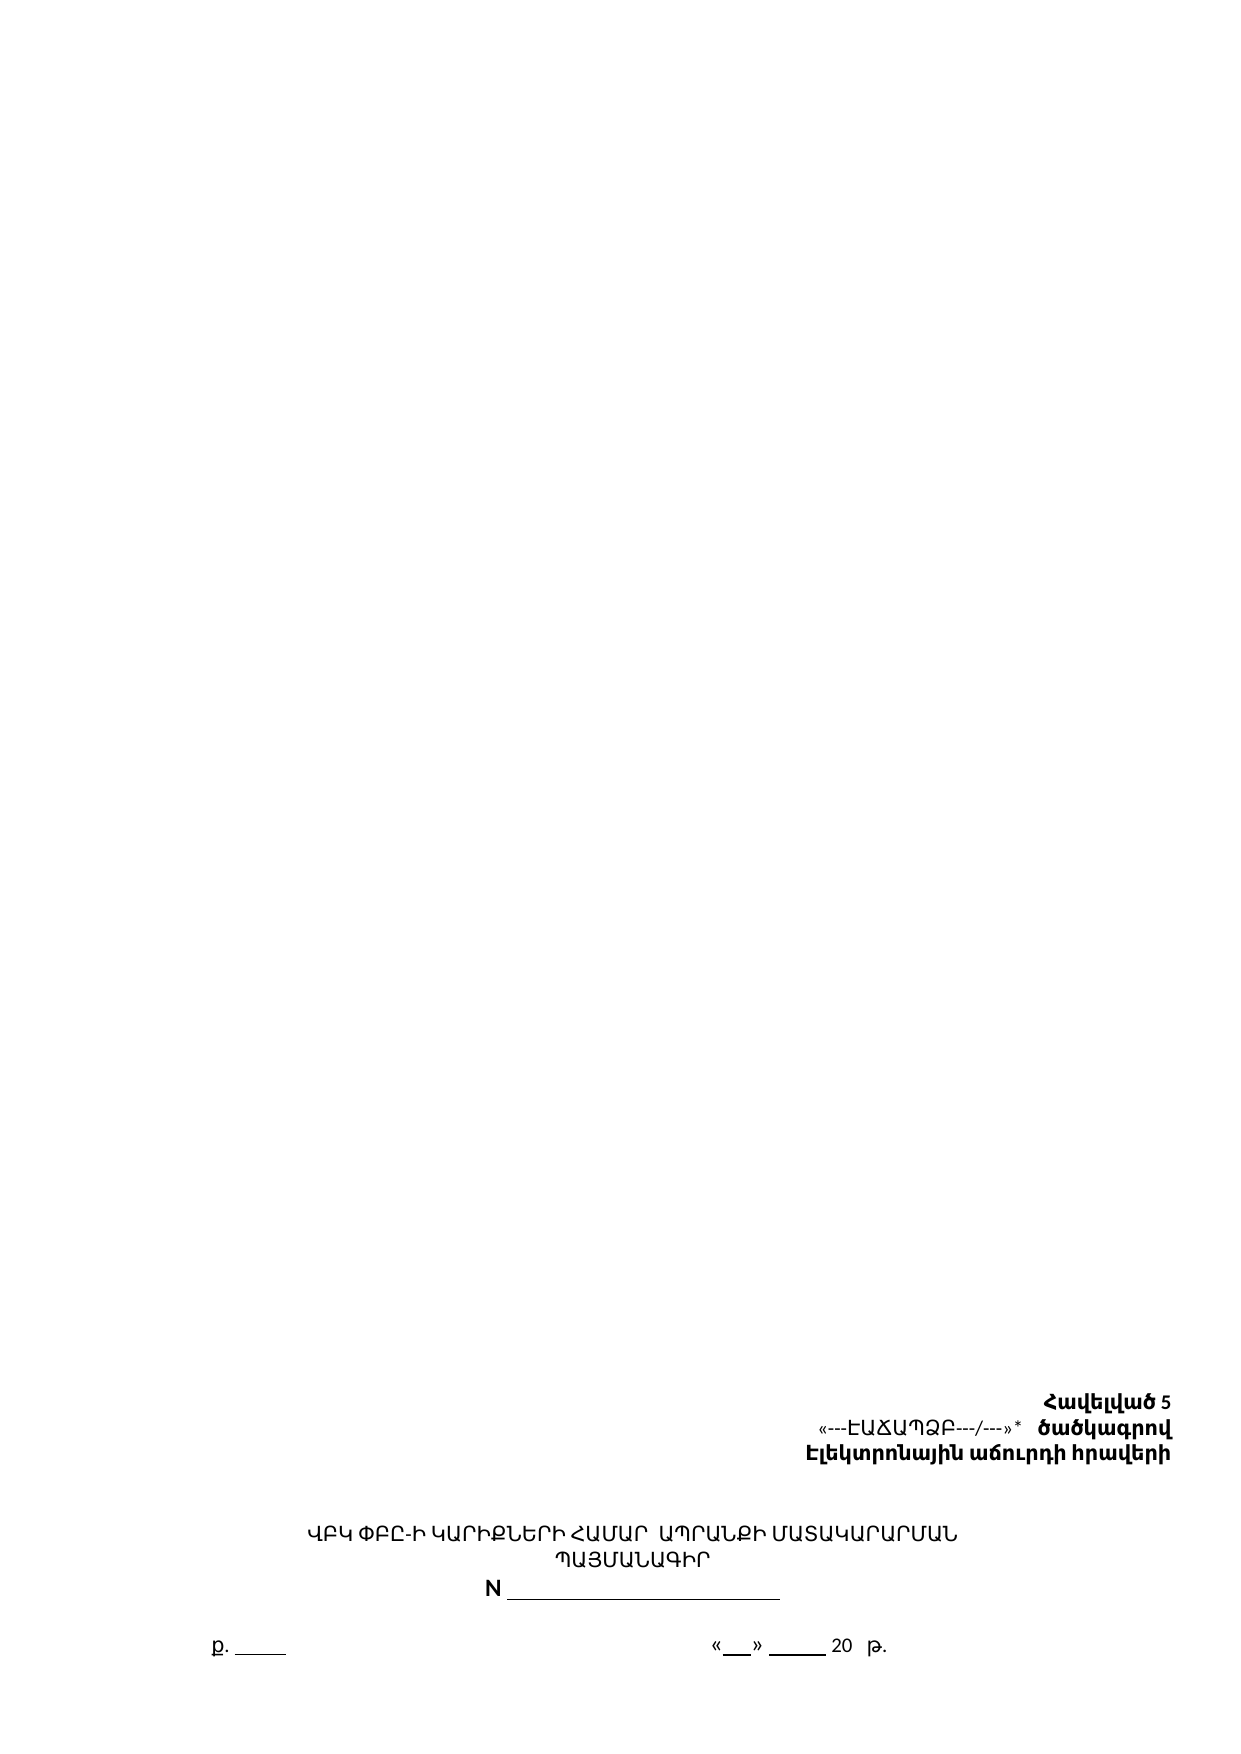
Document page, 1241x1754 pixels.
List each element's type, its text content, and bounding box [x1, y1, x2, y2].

text Հավելված 5 [94, 1389, 1171, 1415]
text ՊԱՅՄԱՆԱԳԻՐ [79, 1547, 1171, 1572]
text N [79, 1572, 1171, 1603]
text ք. « » 20 թ. [94, 1628, 1171, 1659]
text Էլեկտրոնային աճուրդի հրավերի [94, 1440, 1171, 1466]
text ՎԲԿ ՓԲԸ-Ի ԿԱՐԻՔՆԵՐԻ ՀԱՄԱՐ ԱՊՐԱՆՔԻ ՄԱՏԱԿԱՐԱՐՄԱՆ [79, 1522, 1171, 1547]
text «---ԷԱՃԱՊՁԲ---/---»* ծածկագրով [94, 1415, 1171, 1440]
